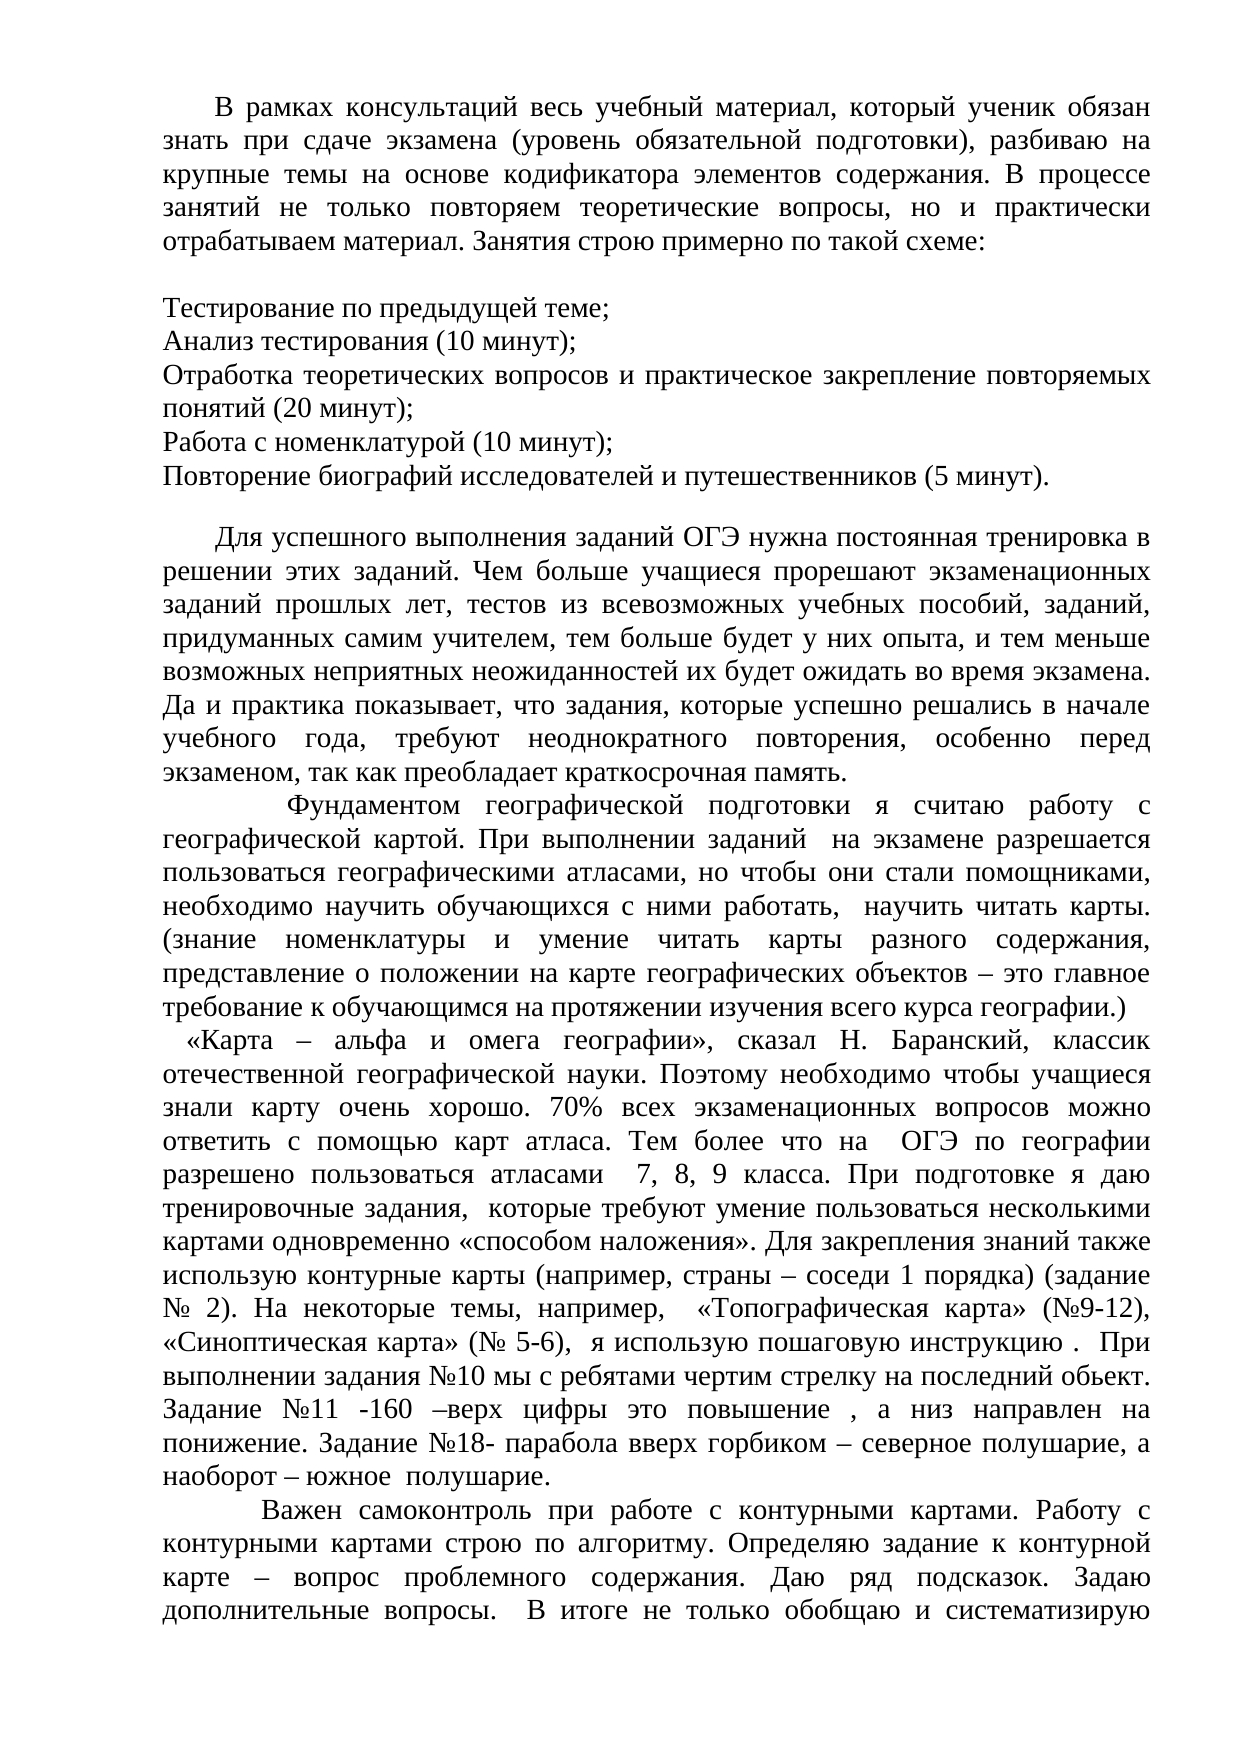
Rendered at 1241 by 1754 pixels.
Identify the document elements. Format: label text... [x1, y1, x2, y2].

text В рамках консультаций весь учебный материал, который ученик обязан знать при сдаче экзамена (уровень обязательной подготовки), разбиваю на крупные темы на основе кодификатора элементов содержания. В процессе занятий не только повторяем теоретические вопросы, но и практически отрабатываем материал. Занятия строю примерно по такой схеме: [162, 89, 1152, 256]
text «Карта – альфа и омега географии», сказал Н. Баранский, классик отечественной географической науки. Поэтому необходимо чтобы учащиеся знали карту очень хорошо. 70% всех экзаменационных вопросов можно ответить с помощью карт атласа. Тем более что на ОГЭ по географии разрешено пользоваться атласами 7, 8, 9 класса. При подготовке я даю тренировочные задания, которые требуют умение пользоваться несколькими картами одновременно «способом наложения». Для закрепления знаний также использую контурные карты (например, страны – соседи 1 порядка) (задание № 2). На некоторые темы, например, «Топографическая карта» (№9-12), «Синоптическая карта» (№ 5-6), я использую пошаговую инструкцию . При выполнении задания №10 мы с ребятами чертим стрелку на последний обьект. Задание №11 -160 –верх цифры это повышение , а низ направлен на понижение. Задание №18- парабола вверх горбиком – северное полушарие, а наоборот – южное полушарие. [162, 1022, 1152, 1492]
text Работа с номенклатурой (10 минут); [162, 424, 1152, 458]
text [162, 1492, 1152, 1626]
text Фундаментом географической подготовки я считаю работу с географической картой. При выполнении заданий на экзамене разрешается пользоваться географическими атласами, но чтобы они стали помощниками, необходимо научить обучающихся с ними работать, научить читать карты. (знание номенклатуры и умение читать карты разного содержания, представление о положении на карте географических объектов – это главное требование к обучающимся на протяжении изучения всего курса географии.) [162, 787, 1152, 1022]
text Повторение биографий исследователей и путешественников (5 минут). [162, 458, 1152, 491]
text Тестирование по предыдущей теме; [162, 290, 1152, 323]
text Для успешного выполнения заданий ОГЭ нужна постоянная тренировка в решении этих заданий. Чем больше учащиеся прорешают экзаменационных заданий прошлых лет, тестов из всевозможных учебных пособий, заданий, придуманных самим учителем, тем больше будет у них опыта, и тем меньше возможных неприятных неожиданностей их будет ожидать во время экзамена. Да и практика показывает, что задания, которые успешно решались в начале учебного года, требуют неоднократного повторения, особенно перед экзаменом, так как преобладает краткосрочная память. [162, 519, 1152, 787]
text Анализ тестирования (10 минут); [162, 323, 1152, 357]
text Отработка теоретических вопросов и практическое закрепление повторяемых понятий (20 минут); [162, 357, 1152, 424]
